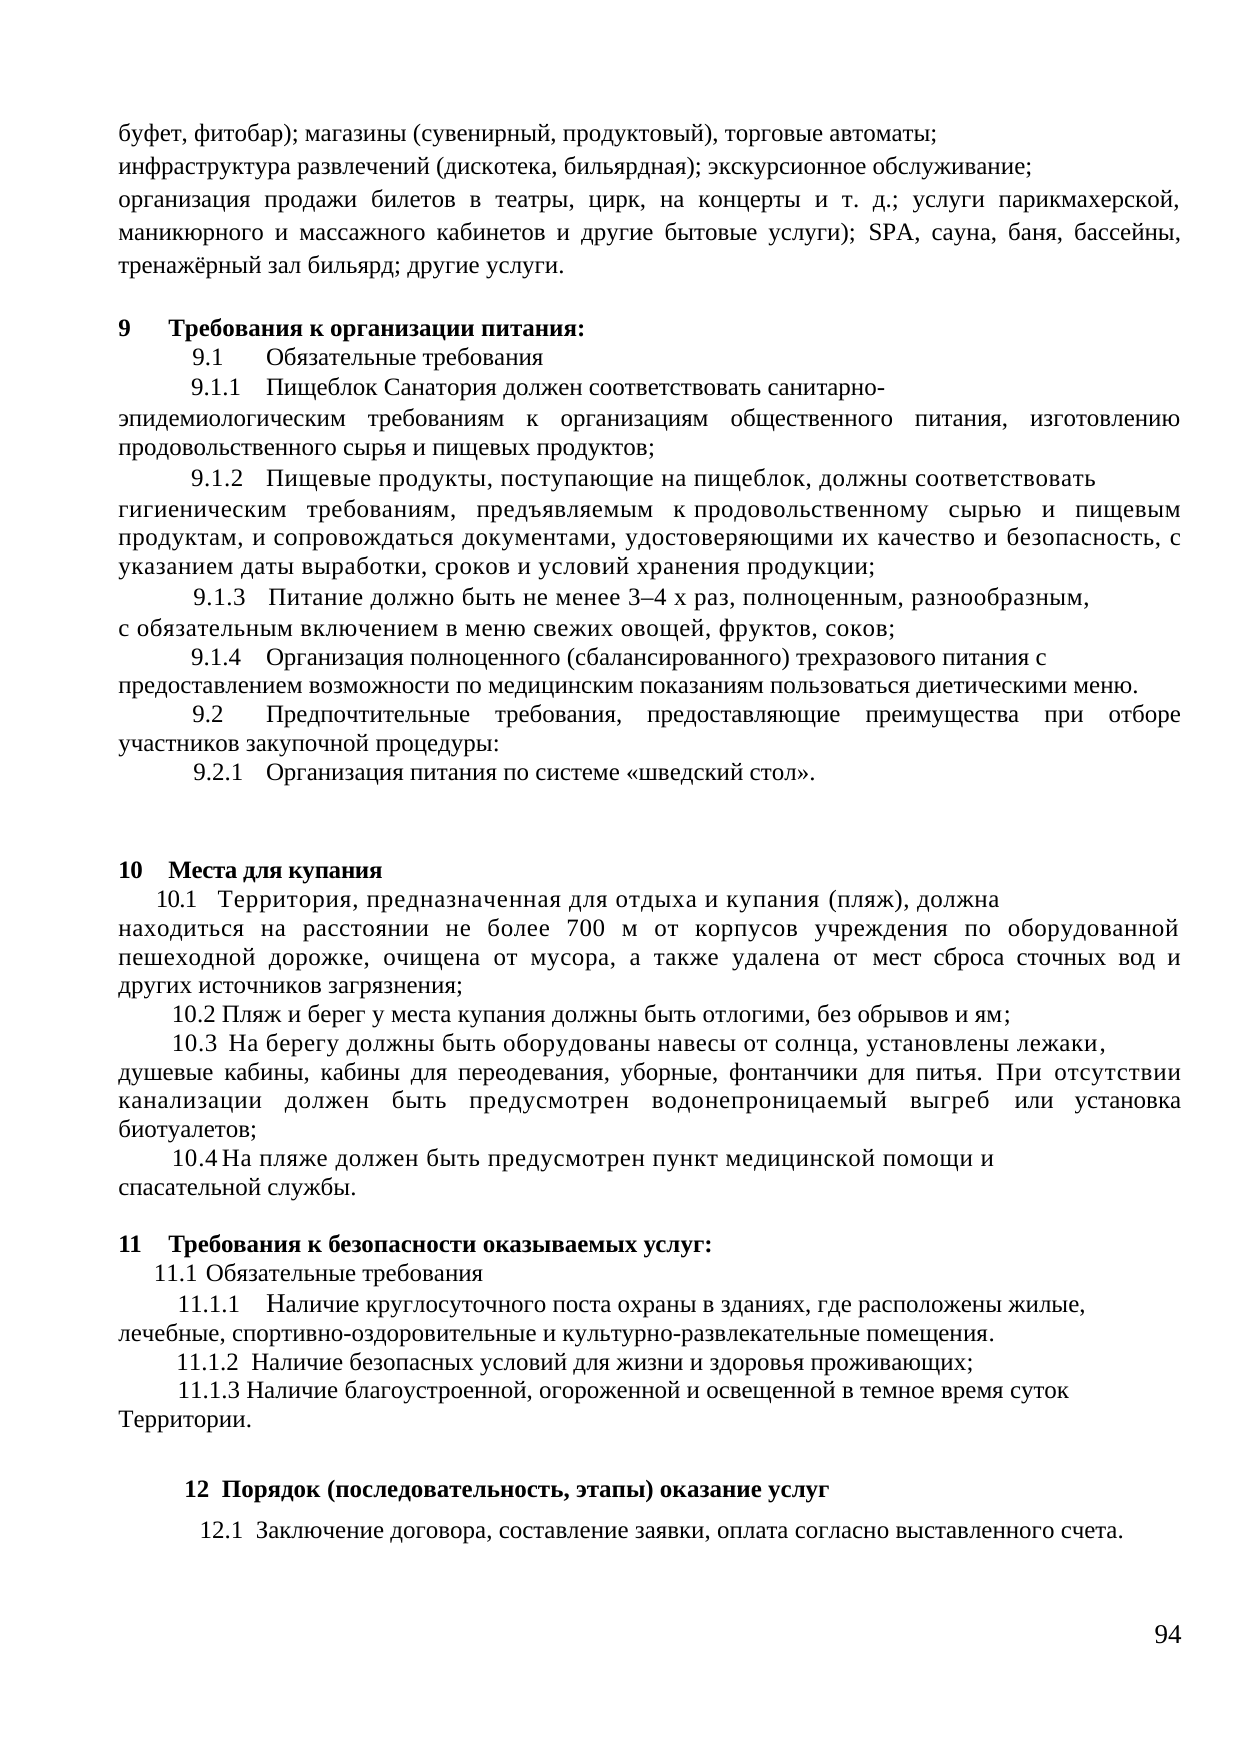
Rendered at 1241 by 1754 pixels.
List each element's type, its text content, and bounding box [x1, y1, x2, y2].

list Порядок (последовательность, этапы) оказание услуг [184, 1474, 1181, 1503]
list Территория, предназначенная для отдыха и купания (пляж), должна [156, 884, 1181, 913]
text с обязательным включением в меню свежих овощей, фруктов, соков; [118, 613, 1181, 642]
list Требования к организации питания: [118, 313, 1181, 342]
text буфет, фитобар); магазины (сувенирный, продуктовый), торговые автоматы; [118, 118, 1181, 147]
text гигиеническим требованиям, предъявляемым к продовольственному сырью и пищевым продуктам, и сопровождаться документами, удостоверяющими их качество и безопасность, с указанием даты выработки, сроков и условий хранения продукции; [118, 494, 1181, 580]
list Питание должно быть не менее 3–4 х раз, полноценным, разнообразным, [193, 582, 1181, 611]
text спасательной службы. [118, 1172, 1181, 1200]
list Пляж и берег у места купания должны быть отлогими, без обрывов и ям; [172, 999, 1181, 1028]
list Наличие круглосуточного поста охраны в зданиях, где расположены жилые, [177, 1287, 1181, 1318]
list Организация полноценного (сбалансированного) трехразового питания с [191, 642, 1181, 670]
list Предпочтительные требования, предоставляющие преимущества при отборе участников закупочной процедуры: [118, 699, 1181, 757]
list Наличие безопасных условий для жизни и здоровья проживающих; [176, 1347, 1181, 1375]
text предоставлением возможности по медицинским показаниям пользоваться диетическими меню. [118, 670, 1181, 699]
list На берегу должны быть оборудованы навесы от солнца, установлены лежаки, [172, 1028, 1181, 1057]
text инфраструктура развлечений (дискотека, бильярдная); экскурсионное обслуживание; [118, 151, 1181, 180]
text организация продажи билетов в театры, цирк, на концерты и т. д.; услуги парикмахерской, маникюрного и массажного кабинетов и другие бытовые услуги); SPA, сауна, баня, бассейны, тренажёрный зал бильярд; другие услуги. [118, 184, 1181, 279]
text 12.1 Заключение договора, составление заявки, оплата согласно выставленного счета. [118, 1515, 1181, 1544]
list Обязательные требования [153, 1258, 1181, 1287]
list Обязательные требования [118, 342, 1181, 370]
list Организация питания по системе «шведский стол». [118, 757, 1181, 785]
list На пляже должен быть предусмотрен пункт медицинской помощи и [172, 1143, 1181, 1172]
text лечебные, спортивно-оздоровительные и культурно-развлекательные помещения. [118, 1318, 1181, 1347]
text душевые кабины, кабины для переодевания, уборные, фонтанчики для питья. При отсутствии канализации должен быть предусмотрен водонепроницаемый выгреб или установка биотуалетов; [118, 1057, 1181, 1143]
list Пищевые продукты, поступающие на пищеблок, должны соответствовать [191, 463, 1181, 492]
list Места для купания [118, 855, 1181, 884]
text эпидемиологическим требованиям к организациям общественного питания, изготовлению продовольственного сырья и пищевых продуктов; [118, 403, 1181, 461]
text Территории. [118, 1404, 1181, 1433]
text находиться на расстоянии не более 700 м от корпусов учреждения по оборудованной пешеходной дорожке, очищена от мусора, а также удалена от мест сброса сточных вод и других источников загрязнения; [118, 913, 1181, 999]
text 11.1.3 Наличие благоустроенной, огороженной и освещенной в темное время суток [177, 1375, 1181, 1404]
list Требования к безопасности оказываемых услуг: [118, 1229, 1181, 1258]
list Пищеблок Санатория должен соответствовать санитарно- [191, 372, 1181, 401]
